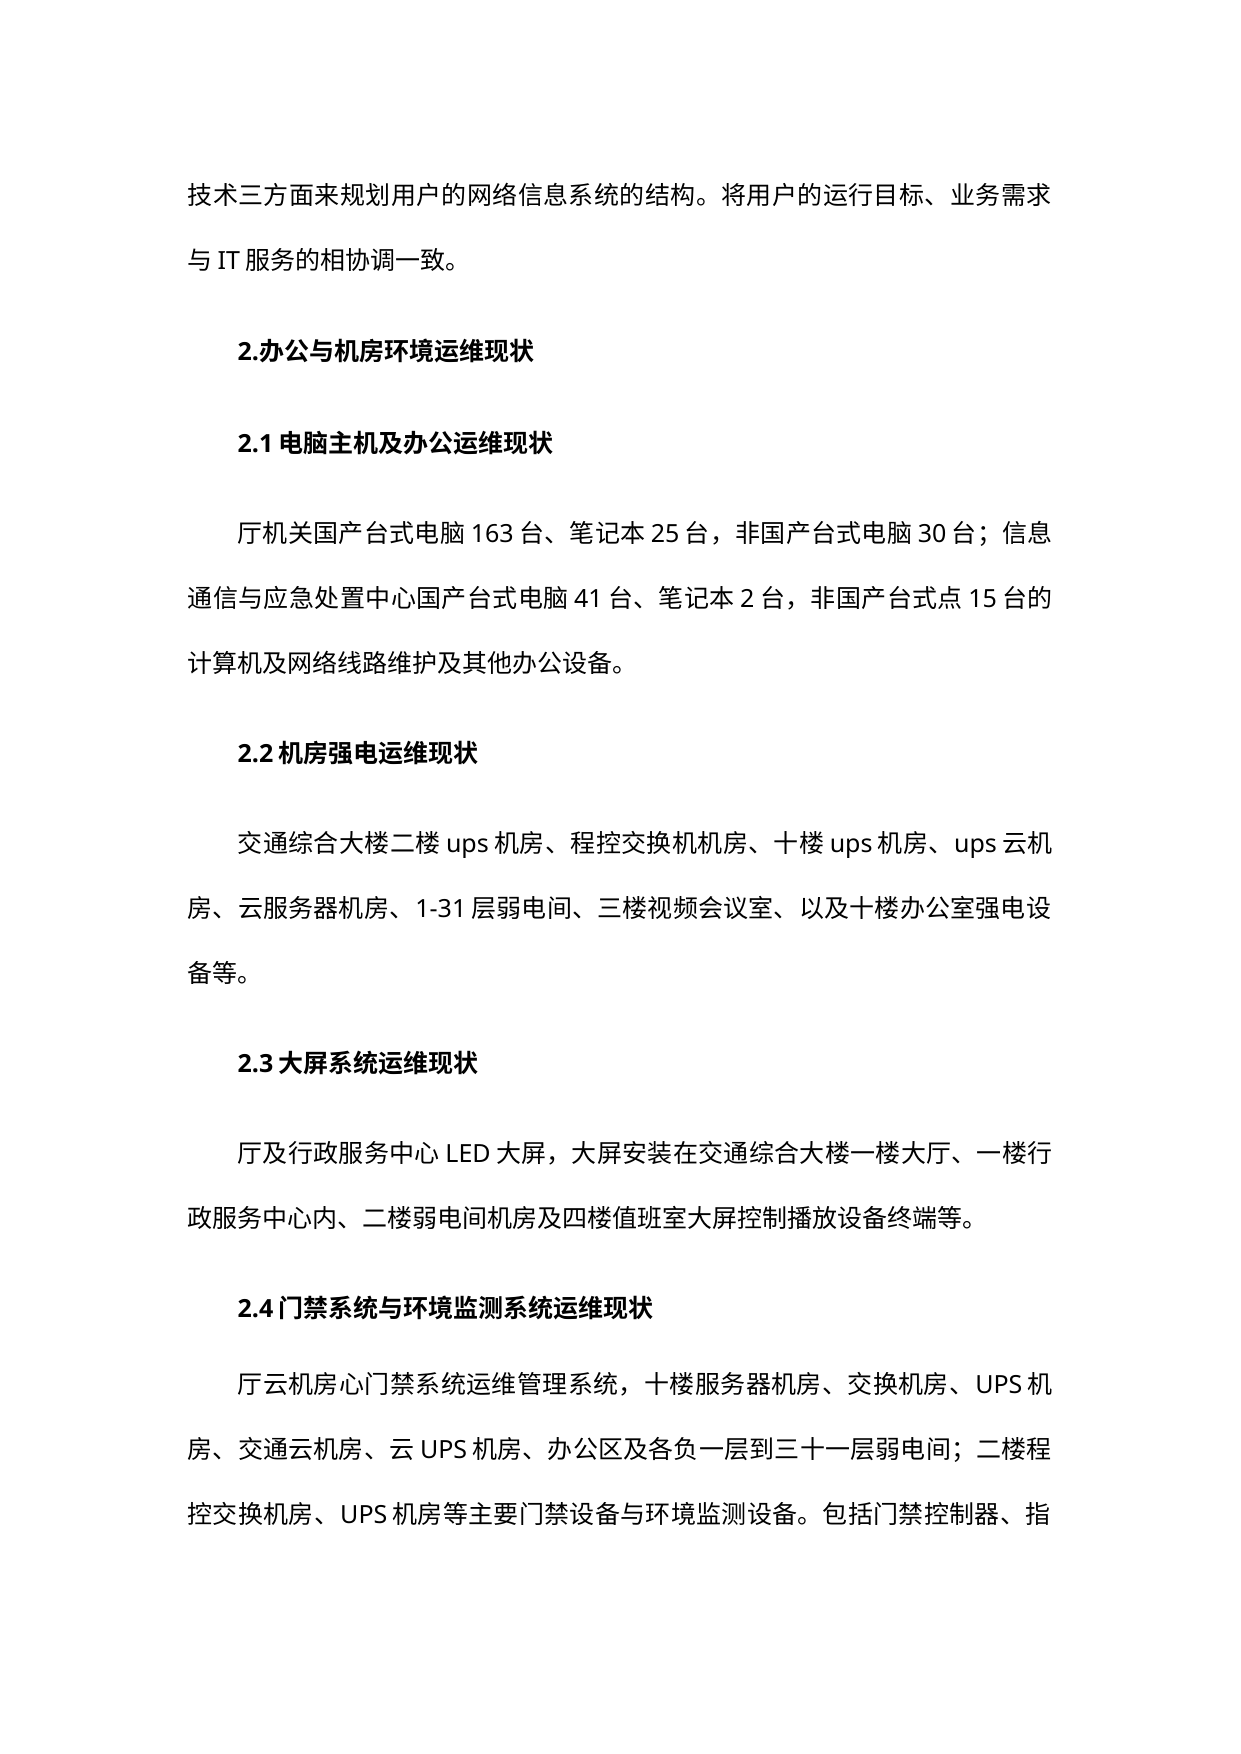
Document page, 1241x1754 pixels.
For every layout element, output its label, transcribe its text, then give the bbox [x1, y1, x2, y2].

text 2.4门禁系统与环境监测系统运维现状 [187, 1275, 1053, 1340]
text 交通综合大楼二楼ups机房、程控交换机机房、十楼ups机房、ups云机房、云服务器机房、1-31层弱电间、三楼视频会议室、以及十楼办公室强电设备等。 [187, 810, 1053, 1005]
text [187, 162, 1053, 292]
text 厅及行政服务中心LED大屏，大屏安装在交通综合大楼一楼大厅、一楼行政服务中心内、二楼弱电间机房及四楼值班室大屏控制播放设备终端等。 [187, 1120, 1053, 1250]
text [187, 1351, 1053, 1546]
text 2.办公与机房环境运维现状 [187, 318, 1053, 383]
text 2.3大屏系统运维现状 [187, 1030, 1053, 1095]
text 厅机关国产台式电脑163台、笔记本25台，非国产台式电脑30台；信息通信与应急处置中心国产台式电脑41台、笔记本2台，非国产台式点15台的计算机及网络线路维护及其他办公设备。 [187, 500, 1053, 695]
text 2.1电脑主机及办公运维现状 [187, 410, 1053, 475]
text 2.2机房强电运维现状 [187, 720, 1053, 785]
